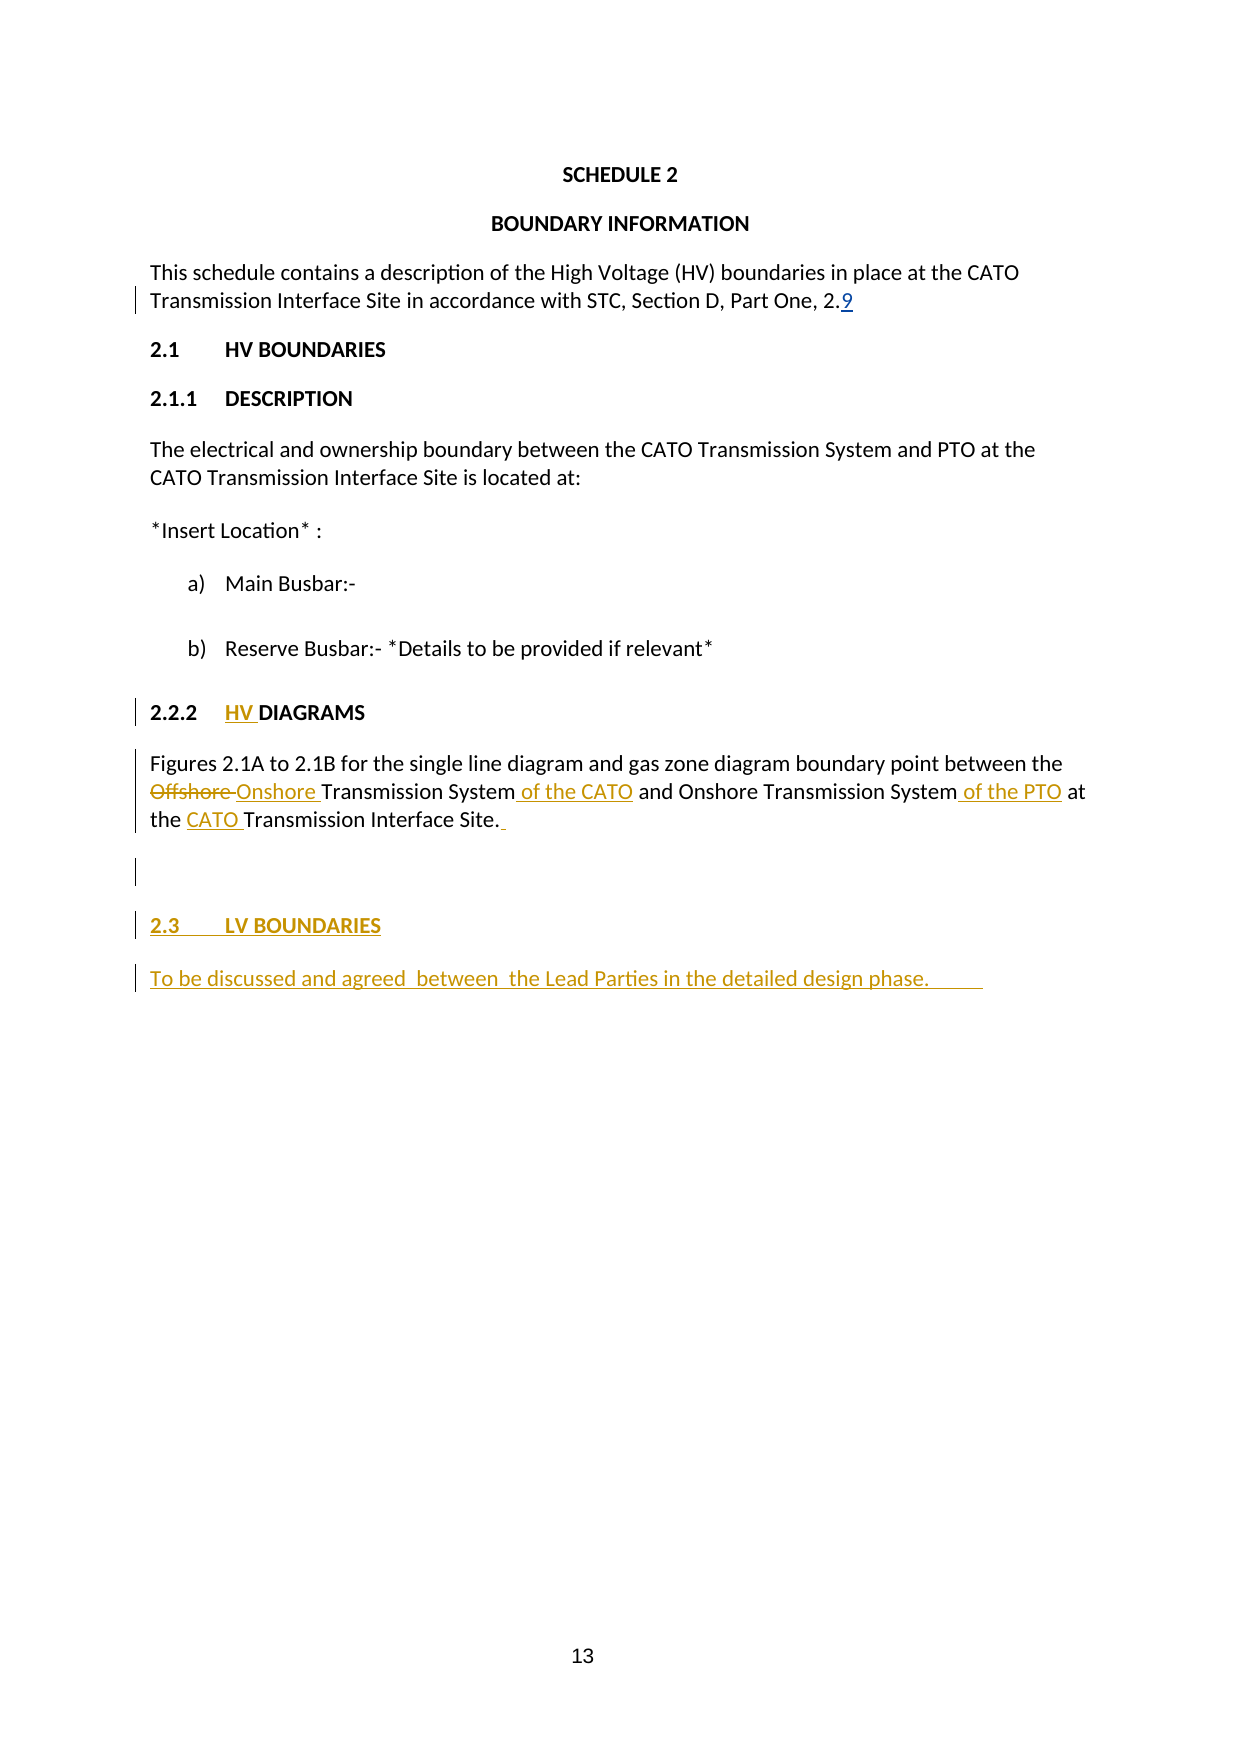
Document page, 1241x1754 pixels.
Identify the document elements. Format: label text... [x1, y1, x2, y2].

text This schedule contains a description of the High Voltage (HV) boundaries in place at the CATO Transmission Interface Site in accordance with STC, Section D, Part One, 2. [150, 258, 1090, 314]
text The electrical and ownership boundary between the CATO Transmission System and PTO at the CATO Transmission Interface Site is located at: [150, 435, 1090, 491]
text *Insert Location* : [150, 516, 1090, 544]
list Main Busbar:- [187, 569, 1090, 597]
text 2.1 HV BOUNDARIES [150, 335, 1090, 363]
text SCHEDULE 2 [150, 160, 1090, 188]
text Figures 2.1A to 2.1B for the single line diagram and gas zone diagram boundary point between the Transmission System and Onshore Transmission System at the Transmission Interface Site. [150, 749, 1090, 833]
list Reserve Busbar:- *Details to be provided if relevant* [187, 634, 1090, 662]
text 2.1.1 DESCRIPTION [150, 384, 1090, 412]
text BOUNDARY INFORMATION [150, 209, 1090, 237]
text 2.2.2 DIAGRAMS [150, 698, 1090, 726]
